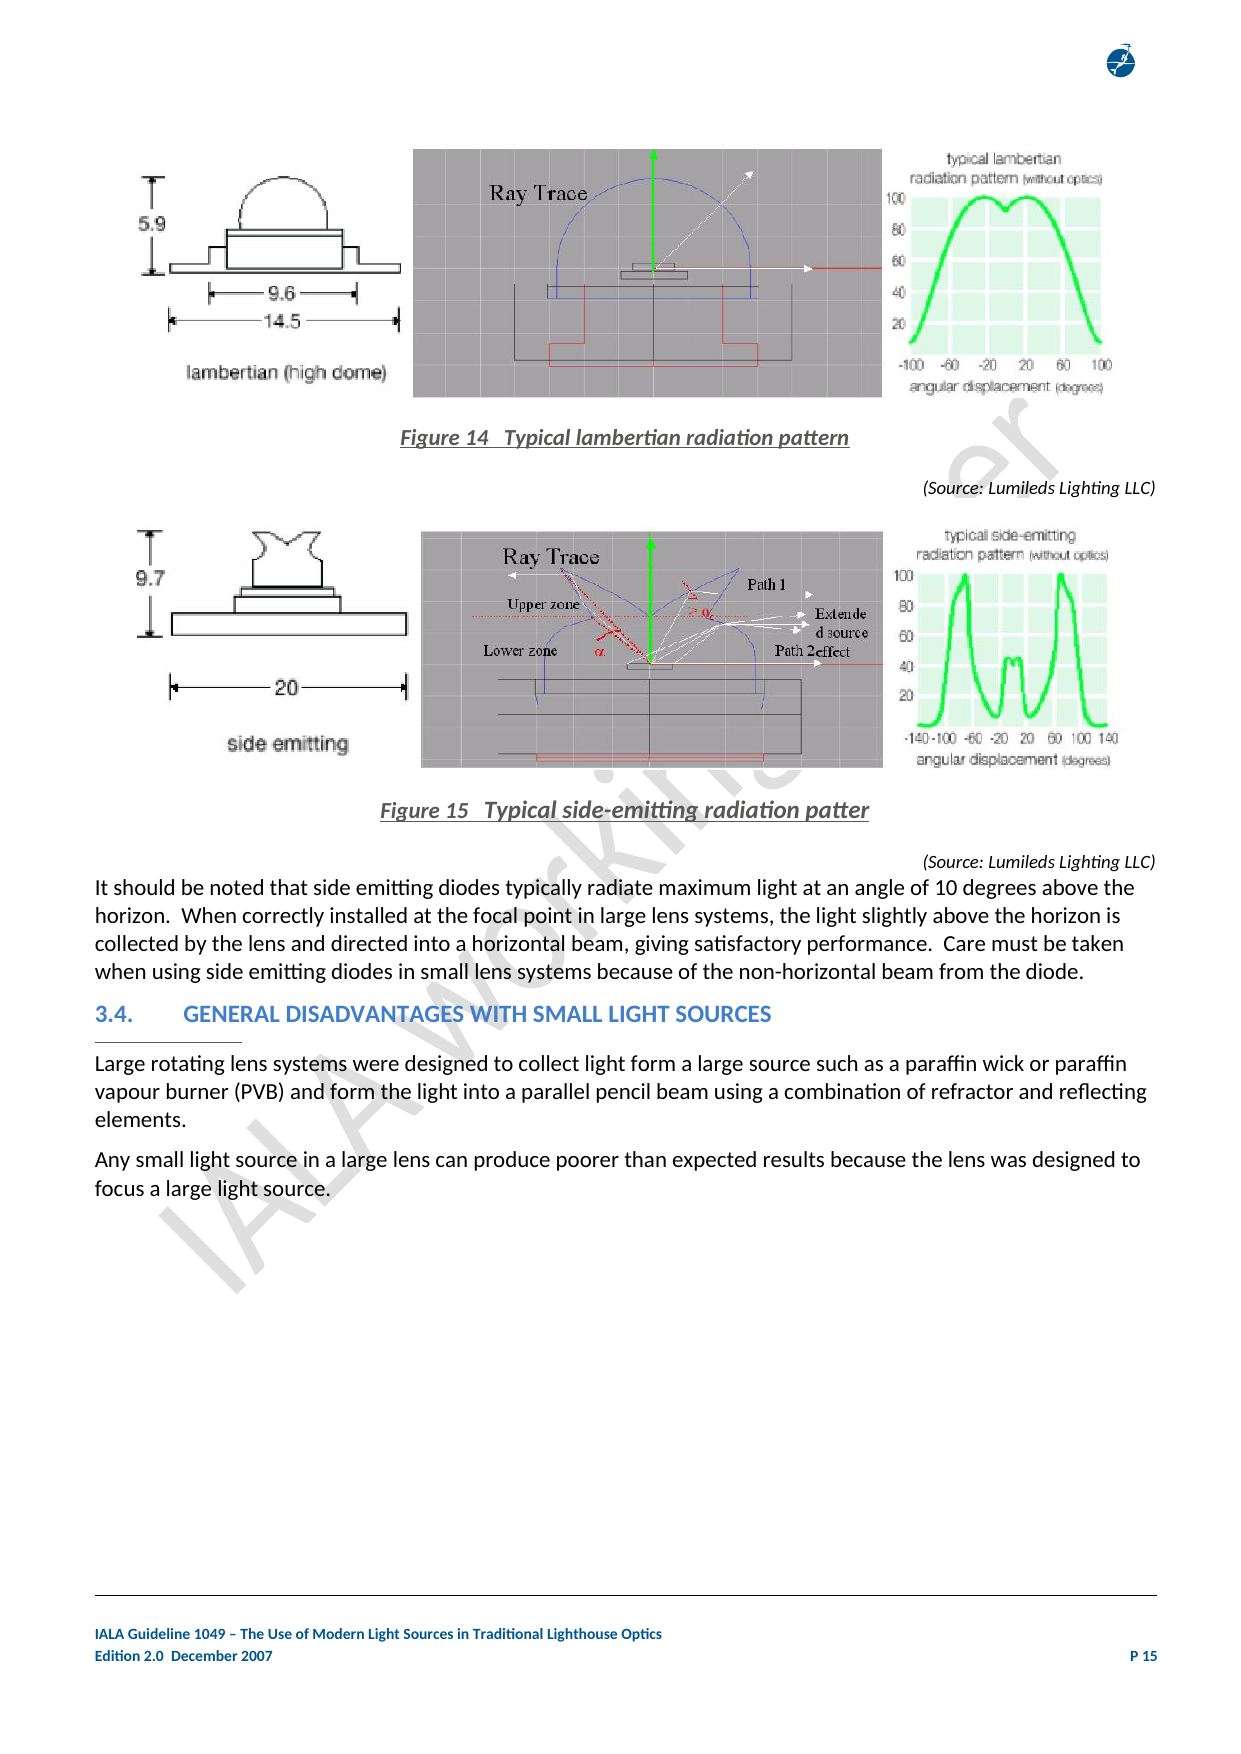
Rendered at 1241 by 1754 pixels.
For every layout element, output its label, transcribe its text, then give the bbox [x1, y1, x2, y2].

text Typical side-emitting radiation patter [94, 795, 1157, 825]
subtitle General Disadvantages with Small Light Sources [94, 998, 1157, 1028]
text Large rotating lens systems were designed to collect light form a large source such as a paraffin wick or paraffin vapour burner (PVB) and form the light into a parallel pencil beam using a combination of refractor and reflecting elements. [94, 1049, 1157, 1133]
text It should be noted that side emitting diodes typically radiate maximum light at an angle of 10 degrees above the horizon. When correctly installed at the focal point in large lens systems, the light slightly above the horizon is collected by the lens and directed into a horizontal beam, giving satisfactory performance. Care must be taken when using side emitting diodes in small lens systems because of the non-horizontal beam from the diode. [94, 873, 1157, 985]
text (Source: Lumileds Lighting LLC) [94, 476, 1157, 499]
text (Source: Lumileds Lighting LLC) [94, 850, 1157, 873]
text Any small light source in a large lens can produce poorer than expected results because the lens was designed to focus a large light source. [94, 1146, 1157, 1202]
text Typical lambertian radiation pattern [94, 423, 1157, 451]
picture [1075, 0, 1194, 112]
picture [128, 498, 1124, 770]
picture [130, 136, 1122, 398]
